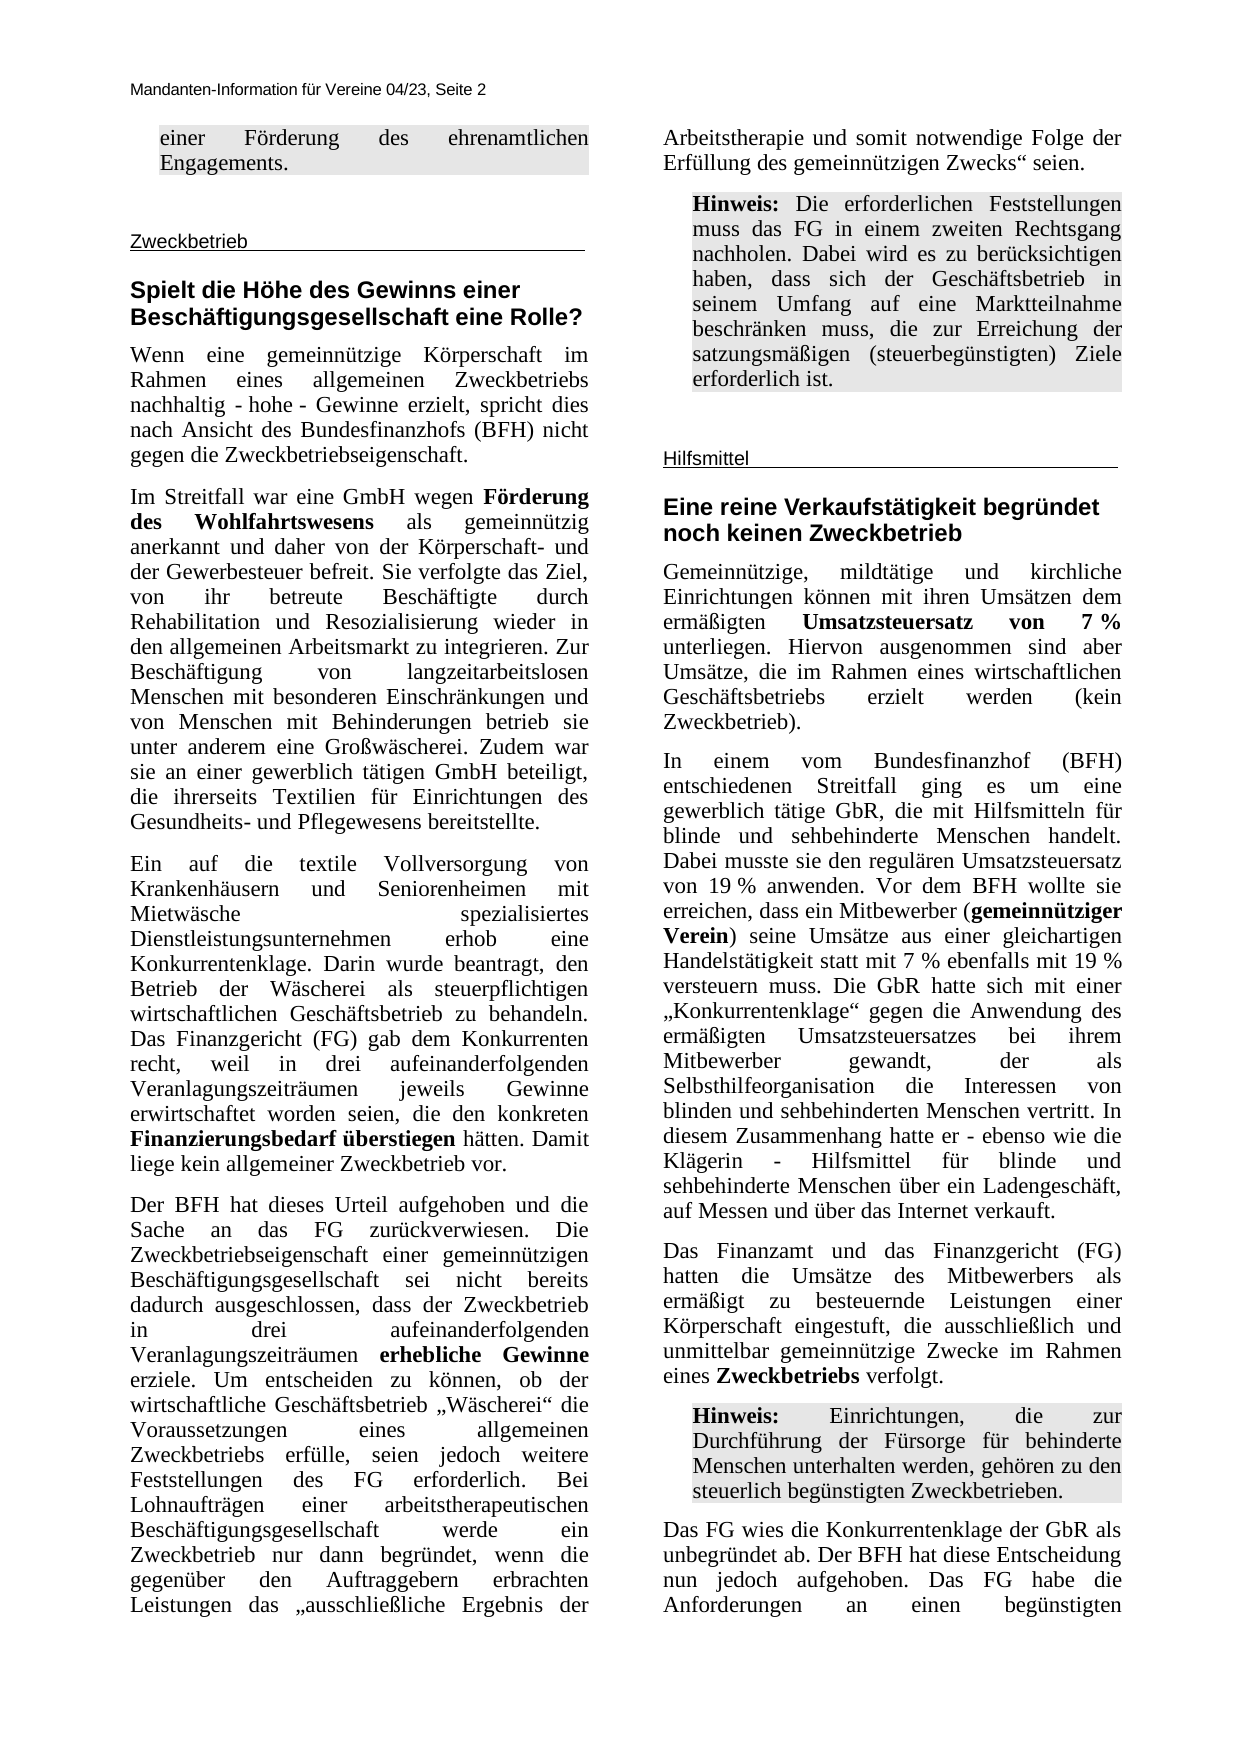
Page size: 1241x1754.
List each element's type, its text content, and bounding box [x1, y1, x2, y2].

text Hinweis: Einrichtungen, die zur Durchführung der Fürsorge für behinderte Menschen unterhalten werden, gehören zu den steuerlich begünstigten Zweckbetrieben. [692, 1403, 1122, 1503]
text In einem vom Bundesfinanzhof (BFH) entschiedenen Streitfall ging es um eine gewerblich tätige GbR, die mit Hilfsmitteln für blinde und sehbehinderte Menschen handelt. Dabei musste sie den regulären Umsatzsteuersatz von 19 % anwenden. Vor dem BFH wollte sie erreichen, dass ein Mitbewerber (gemeinnütziger Verein) seine Umsätze aus einer gleichartigen Handelstätigkeit statt mit 7 % ebenfalls mit 19 % versteuern muss. Die GbR hatte sich mit einer „Konkurrentenklage“ gegen die Anwendung des ermäßigten Umsatzsteuersatzes bei ihrem Mitbewerber gewandt, der als Selbsthilfeorganisation die Interessen von blinden und sehbehinderten Menschen vertritt. In diesem Zusammenhang hatte er - ebenso wie die Klägerin - Hilfsmittel für blinde und sehbehinderte Menschen über ein Ladengeschäft, auf Messen und über das Internet verkauft. [663, 749, 1122, 1224]
text Ein auf die textile Vollversorgung von Krankenhäusern und Seniorenheimen mit Mietwäsche spezialisiertes Dienstleistungsunternehmen erhob eine Konkurrentenklage. Darin wurde beantragt, den Betrieb der Wäscherei als steuerpflichtigen wirtschaftlichen Geschäftsbetrieb zu behandeln. Das Finanzgericht (FG) gab dem Konkurrenten recht, weil in drei aufeinanderfolgenden Veranlagungszeiträumen jeweils Gewinne erwirtschaftet worden seien, die den konkreten Finanzierungsbedarf überstiegen hätten. Damit liege kein allgemeiner Zweckbetrieb vor. [130, 851, 589, 1176]
text Der BFH hat dieses Urteil aufgehoben und die Sache an das FG zurückverwiesen. Die Zweckbetriebseigenschaft einer gemeinnützigen Beschäftigungsgesellschaft sei nicht bereits dadurch ausgeschlossen, dass der Zweckbetrieb in drei aufeinanderfolgenden Veranlagungszeiträumen erhebliche Gewinne erziele. Um entscheiden zu können, ob der wirtschaftliche Geschäftsbetrieb „Wäscherei“ die Voraussetzungen eines allgemeinen Zweckbetriebs erfülle, seien jedoch weitere Feststellungen des FG erforderlich. Bei Lohnaufträgen einer arbeitstherapeutischen Beschäftigungsgesellschaft werde ein Zweckbetrieb nur dann begründet, wenn die gegenüber den Auftraggebern erbrachten Leistungen das „ausschließliche Ergebnis der Arbeitstherapie und somit notwendige Folge der Erfüllung des gemeinnützigen Zwecks“ seien. [130, 1193, 589, 1618]
text Wenn eine gemeinnützige Körperschaft im Rahmen eines allgemeinen Zweckbetriebs nachhaltig - hohe - Gewinne erzielt, spricht dies nach Ansicht des Bundesfinanzhofs (BFH) nicht gegen die Zweckbetriebseigenschaft. [130, 343, 589, 468]
text Im Streitfall war eine GmbH wegen Förderung des Wohlfahrtswesens als gemeinnützig anerkannt und daher von der Körperschaft- und der Gewerbesteuer befreit. Sie verfolgte das Ziel, von ihr betreute Beschäftigte durch Rehabilitation und Resozialisierung wieder in den allgemeinen Arbeitsmarkt zu integrieren. Zur Beschäftigung von langzeitarbeitslosen Menschen mit besonderen Einschränkungen und von Menschen mit Behinderungen betrieb sie unter anderem eine Großwäscherei. Zudem war sie an einer gewerblich tätigen GmbH beteiligt, die ihrerseits Textilien für Einrichtungen des Gesundheits- und Pflegewesens bereitstellte. [130, 484, 589, 834]
subtitle Hilfsmittel [663, 448, 1122, 470]
subtitle Zweckbetrieb [130, 231, 589, 253]
text Das Finanzamt und das Finanzgericht (FG) hatten die Umsätze des Mitbewerbers als ermäßigt zu besteuernde Leistungen einer Körperschaft eingestuft, die ausschließlich und unmittelbar gemeinnützige Zwecke im Rahmen eines Zweckbetriebs verfolgt. [663, 1238, 1122, 1388]
text Hinweis: Die erforderlichen Feststellungen muss das FG in einem zweiten Rechtsgang nachholen. Dabei wird es zu berücksichtigen haben, dass sich der Geschäftsbetrieb in seinem Umfang auf eine Marktteilnahme beschränken muss, die zur Erreichung der satzungsmäßigen (steuerbegünstigten) Ziele erforderlich ist. [692, 192, 1122, 392]
subtitle Eine reine Verkaufstätigkeit begründet noch keinen Zweckbetrieb [663, 495, 1122, 547]
subtitle Spielt die Höhe des Gewinns einer Beschäftigungsgesellschaft eine Rolle? [130, 278, 589, 330]
text Gemeinnützige, mildtätige und kirchliche Einrichtungen können mit ihren Umsätzen dem ermäßigten Umsatzsteuersatz von 7 % unterliegen. Hiervon ausgenommen sind aber Umsätze, die im Rahmen eines wirtschaftlichen Geschäftsbetriebs erzielt werden (kein Zweckbetrieb). [663, 559, 1122, 734]
